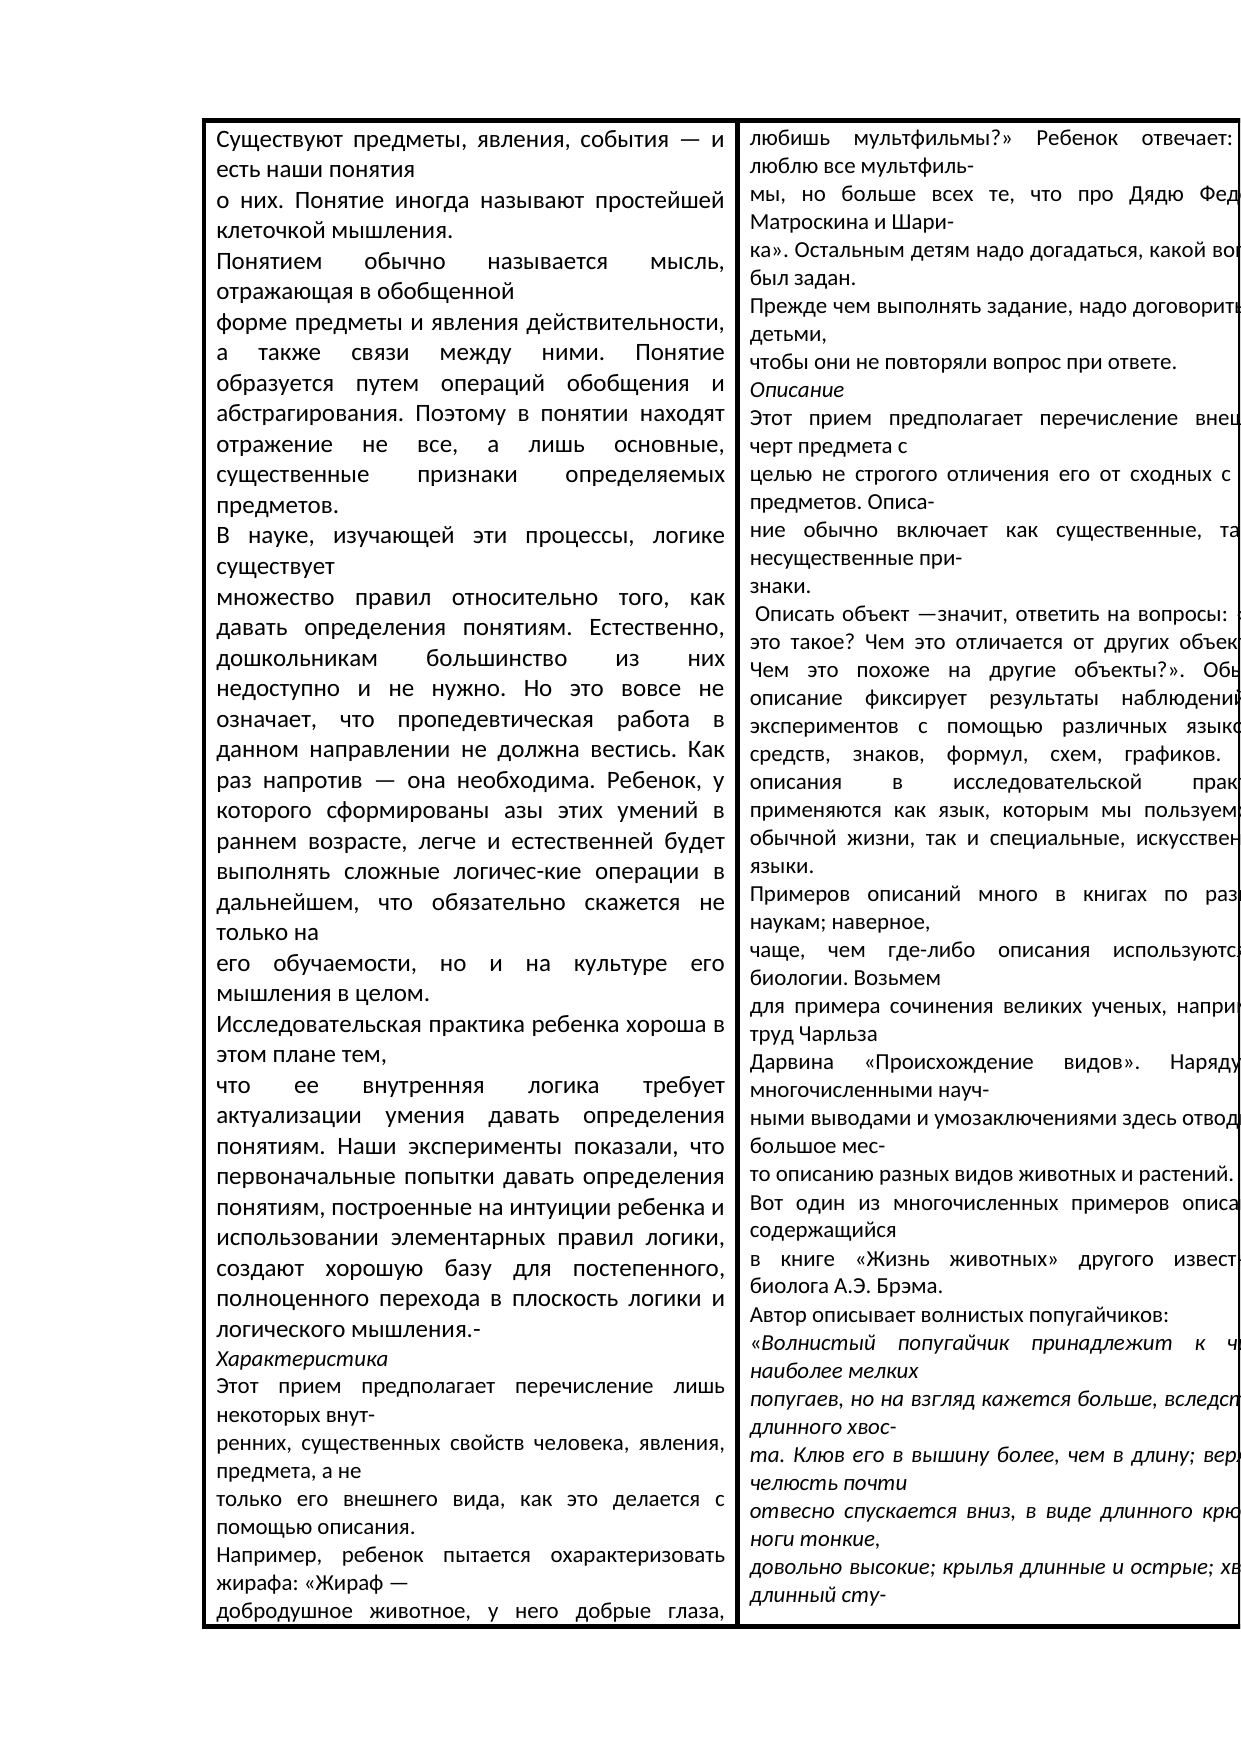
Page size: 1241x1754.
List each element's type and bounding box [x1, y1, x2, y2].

table_cell [740, 123, 1238, 1624]
table_cell [206, 123, 735, 1624]
